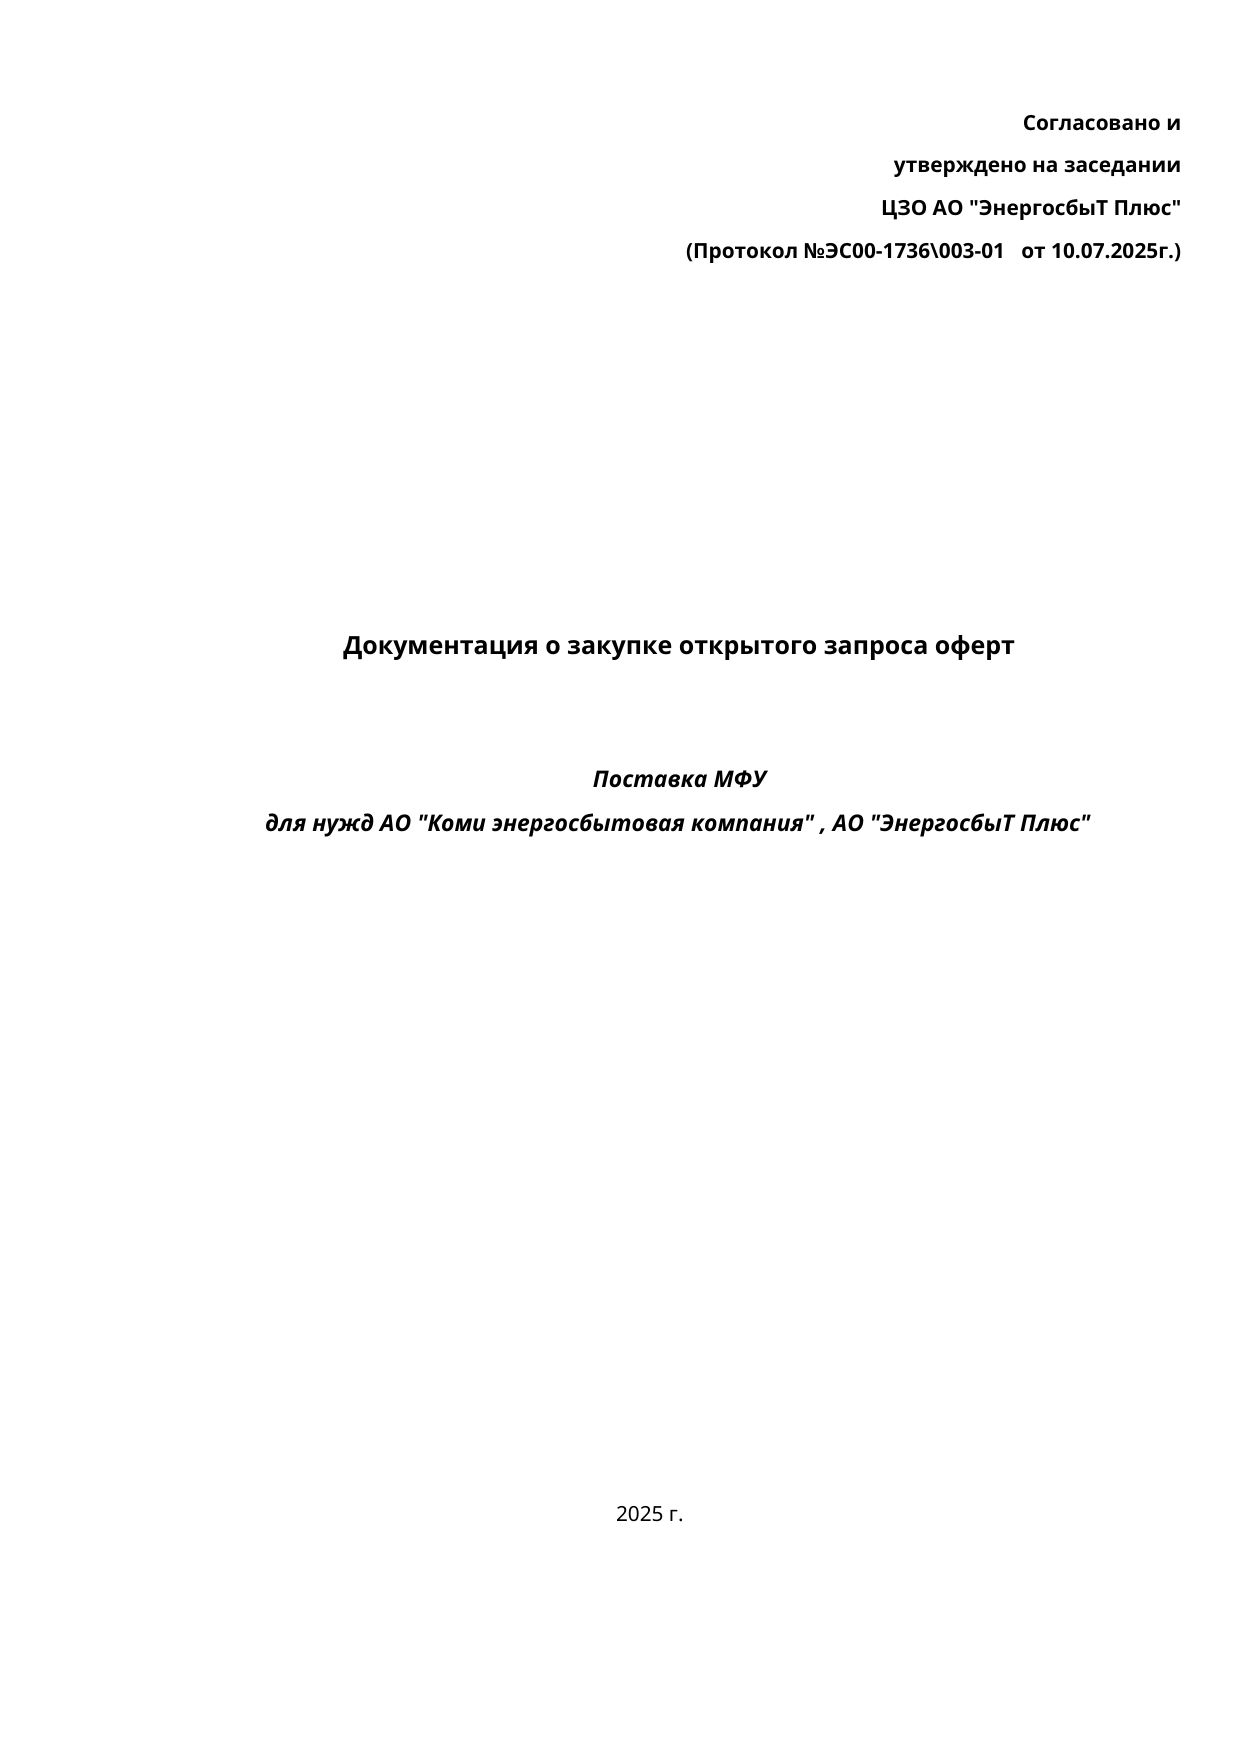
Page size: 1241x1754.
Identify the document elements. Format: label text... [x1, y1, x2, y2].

text Документация о закупке открытого запроса оферт [118, 627, 1181, 662]
text Согласовано и [474, 108, 1181, 136]
text утверждено на заседании [474, 151, 1181, 179]
text Поставка МФУ [118, 763, 1181, 794]
text для нужд АО "Коми энергосбытовая компания" , АО "ЭнергосбыТ Плюс" [118, 807, 1181, 838]
text 2025 г. [118, 1499, 1181, 1528]
text ЦЗО АО "ЭнергосбыТ Плюс" (Протокол №ЭС00-1736\003-01 от 10.07.2025г.) [474, 193, 1181, 264]
